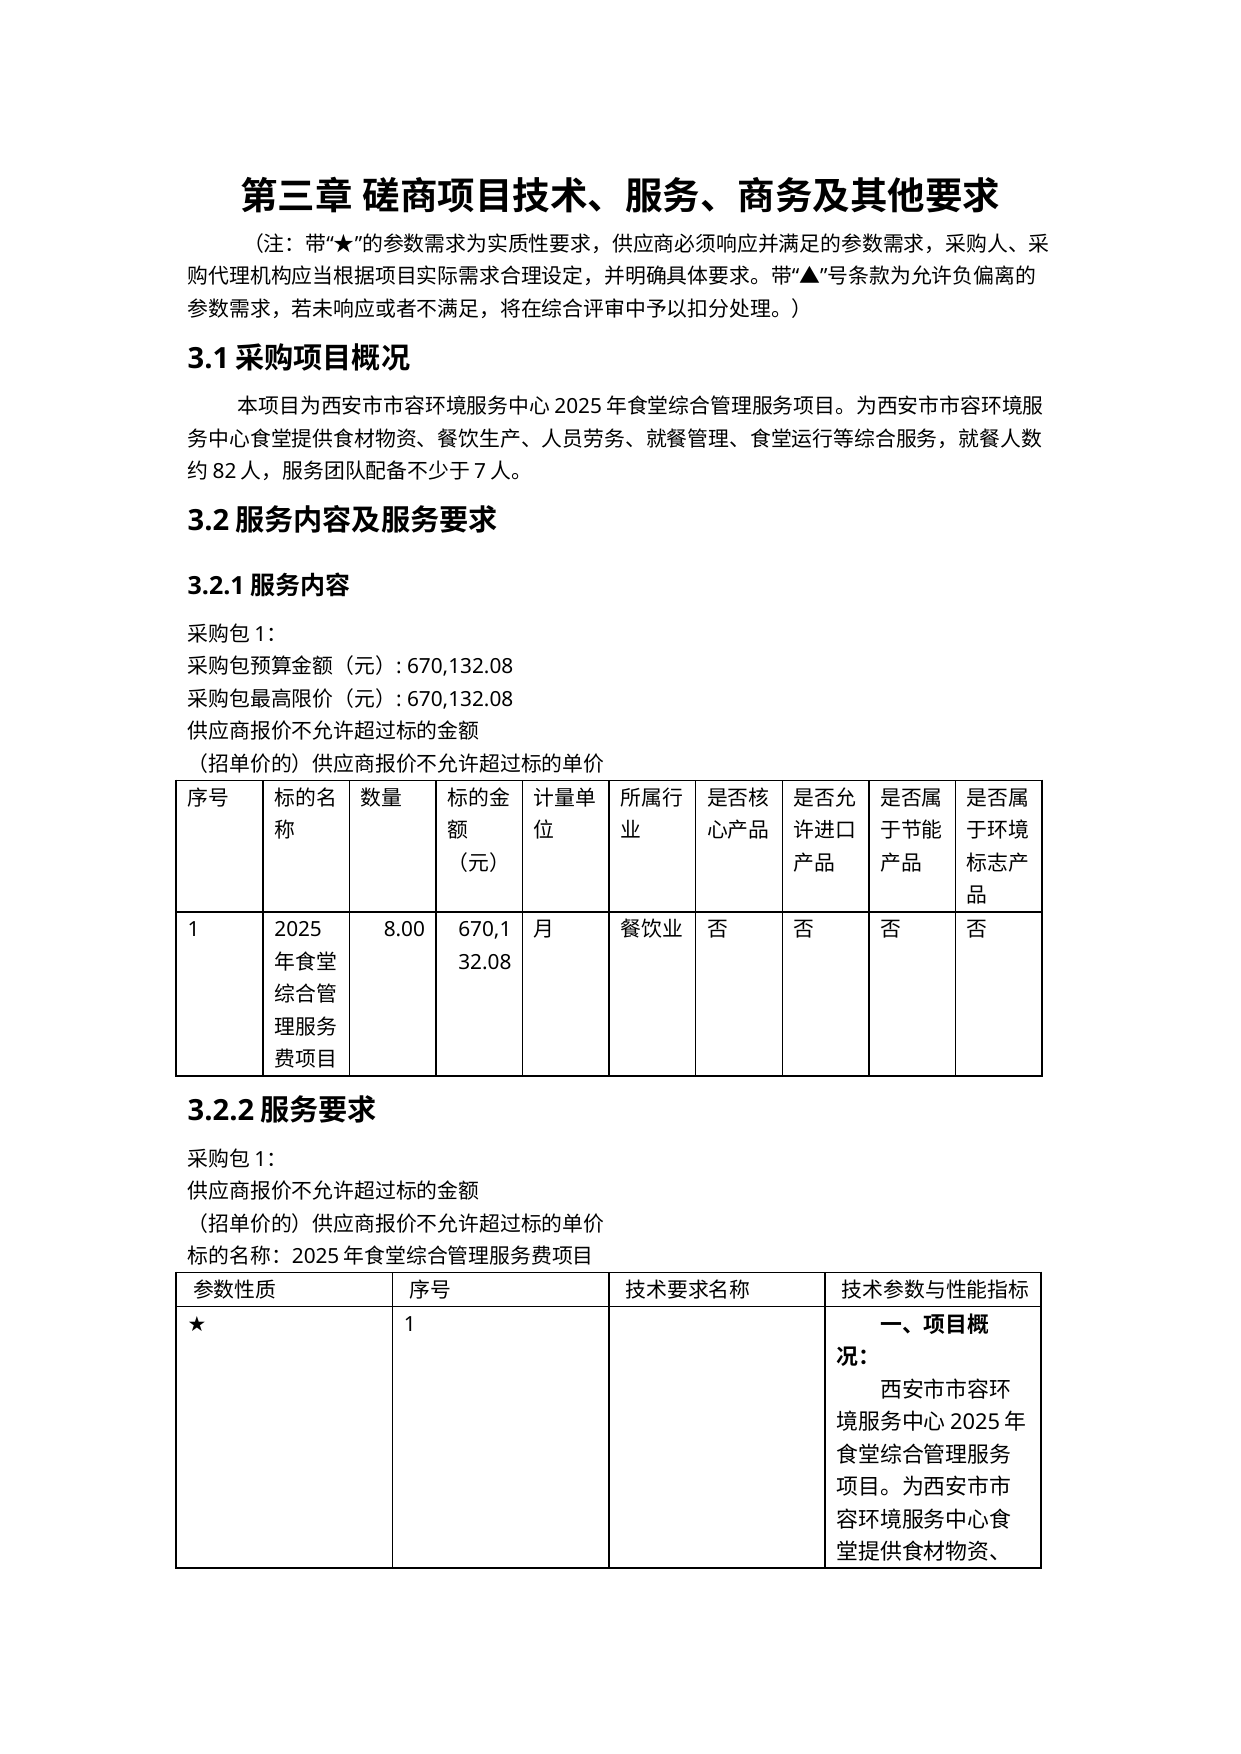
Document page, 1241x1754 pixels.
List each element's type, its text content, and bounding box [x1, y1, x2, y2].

text （注：带“★”的参数需求为实质性要求，供应商必须响应并满足的参数需求，采购人、采购代理机构应当根据项目实际需求合理设定，并明确具体要求。带“▲”号条款为允许负偏离的参数需求，若未响应或者不满足，将在综合评审中予以扣分处理。） [187, 227, 1053, 324]
table_header 序号 [177, 781, 262, 911]
text 第三章 磋商项目技术、服务、商务及其他要求 [187, 162, 1053, 227]
table_header 是否核心产品 [696, 781, 782, 911]
table_cell ★ [177, 1307, 392, 1567]
table_cell 否 [696, 913, 782, 1075]
text 供应商报价不允许超过标的金额 [187, 1174, 1053, 1207]
table_header 是否允许进口产品 [783, 781, 868, 911]
table_header 是否属于节能产品 [870, 781, 955, 911]
table_header 数量 [350, 781, 435, 911]
text （招单价的）供应商报价不允许超过标的单价 [187, 747, 1053, 779]
table_cell 否 [783, 913, 868, 1075]
table_cell 670,132.08 [437, 913, 522, 1075]
text 采购包最高限价（元）: 670,132.08 [187, 682, 1053, 714]
table_cell 8.00 [350, 913, 435, 1075]
table_cell 否 [956, 913, 1041, 1075]
table_cell 否 [870, 913, 955, 1075]
table_header 技术参数与性能指标 [826, 1273, 1040, 1306]
table_header 技术要求名称 [610, 1273, 824, 1306]
table_cell 1 [393, 1307, 608, 1567]
text 3.2.1服务内容 [187, 552, 1053, 617]
table_header 标的名称 [264, 781, 349, 911]
table_cell 月 [523, 913, 608, 1075]
table_cell 2025年食堂综合管理服务费项目 [264, 913, 349, 1075]
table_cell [826, 1307, 1040, 1567]
text 采购包1： [187, 1142, 1053, 1174]
table_header 是否属于环境标志产品 [956, 781, 1041, 911]
table_header 序号 [393, 1273, 608, 1306]
table_cell 餐饮业 [610, 913, 695, 1075]
text 3.2服务内容及服务要求 [187, 487, 1053, 552]
text 标的名称：2025年食堂综合管理服务费项目 [187, 1239, 1053, 1272]
table_header 参数性质 [177, 1273, 392, 1306]
text 采购包1： [187, 617, 1053, 649]
text 供应商报价不允许超过标的金额 [187, 714, 1053, 747]
table_header 标的金额 （元） [437, 781, 522, 911]
text （招单价的）供应商报价不允许超过标的单价 [187, 1207, 1053, 1239]
table_header 所属行业 [610, 781, 695, 911]
text 3.2.2服务要求 [187, 1077, 1053, 1142]
text 3.1采购项目概况 [187, 324, 1053, 389]
text 本项目为西安市市容环境服务中心2025年食堂综合管理服务项目。为西安市市容环境服务中心食堂提供食材物资、餐饮生产、人员劳务、就餐管理、食堂运行等综合服务，就餐人数约82人，服务团队配备不少于7人。 [187, 389, 1053, 487]
table_cell 1 [177, 913, 262, 1075]
table_header 计量单位 [523, 781, 608, 911]
table_cell [610, 1307, 824, 1567]
text 采购包预算金额（元）: 670,132.08 [187, 649, 1053, 682]
